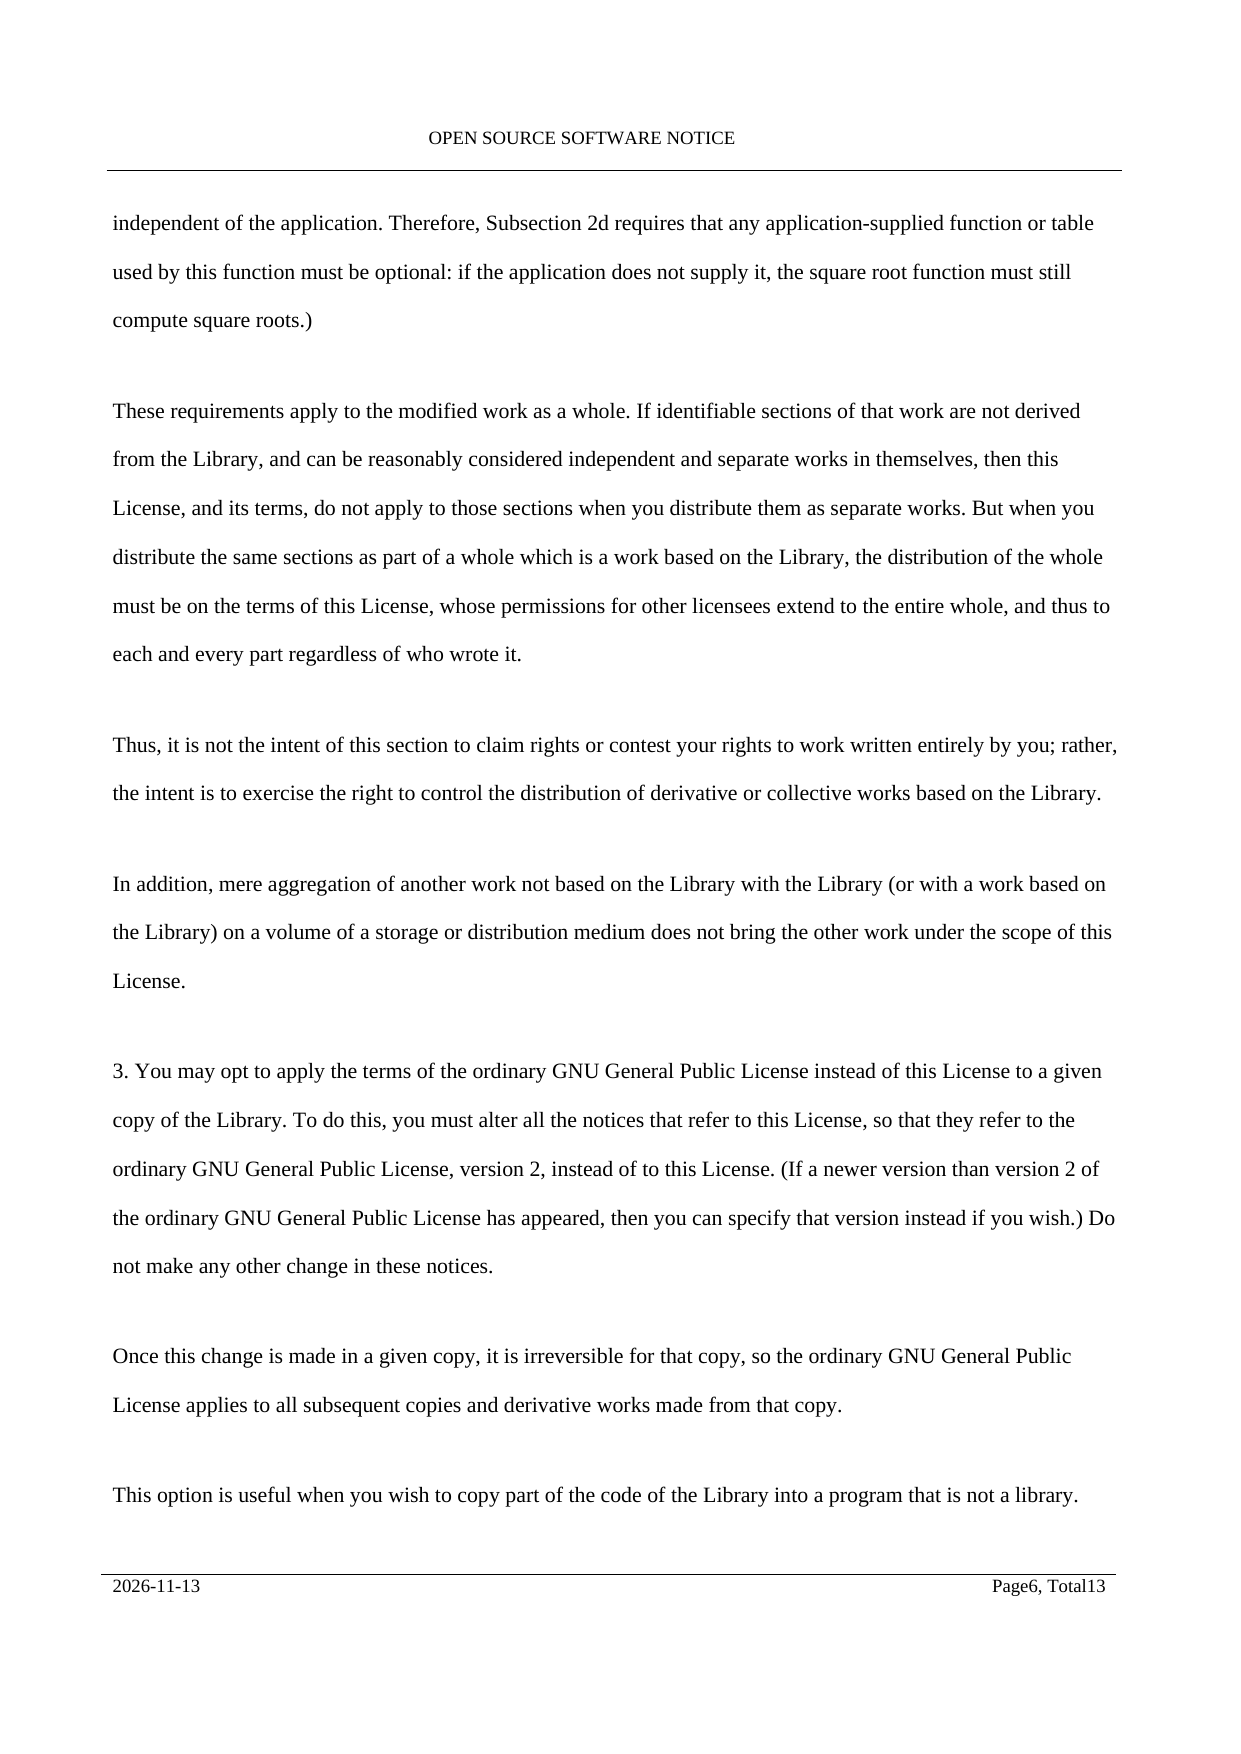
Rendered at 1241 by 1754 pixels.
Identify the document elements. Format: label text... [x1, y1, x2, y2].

text Once this change is made in a given copy, it is irreversible for that copy, so the ordinary GNU General Public License applies to all subsequent copies and derivative works made from that copy. [112, 1340, 1128, 1421]
text In addition, mere aggregation of another work not based on the Library with the Library (or with a work based on the Library) on a volume of a storage or distribution medium does not bring the other work under the scope of this License. [112, 867, 1128, 997]
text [112, 206, 1128, 336]
text Thus, it is not the intent of this section to claim rights or contest your rights to work written entirely by you; rather, the intent is to exercise the right to control the distribution of derivative or collective works based on the Library. [112, 728, 1128, 809]
text This option is useful when you wish to copy part of the code of the Library into a program that is not a library. [112, 1479, 1128, 1511]
text 3. You may opt to apply the terms of the ordinary GNU General Public License instead of this License to a given copy of the Library. To do this, you must alter all the notices that refer to this License, so that they refer to the ordinary GNU General Public License, version 2, instead of to this License. (If a newer version than version 2 of the ordinary GNU General Public License has appeared, then you can specify that version instead if you wish.) Do not make any other change in these notices. [112, 1055, 1128, 1282]
text These requirements apply to the modified work as a whole. If identifiable sections of that work are not derived from the Library, and can be reasonably considered independent and separate works in themselves, then this License, and its terms, do not apply to those sections when you distribute them as separate works. But when you distribute the same sections as part of a whole which is a work based on the Library, the distribution of the whole must be on the terms of this License, whose permissions for other licensees extend to the entire whole, and thus to each and every part regardless of who wrote it. [112, 394, 1128, 670]
